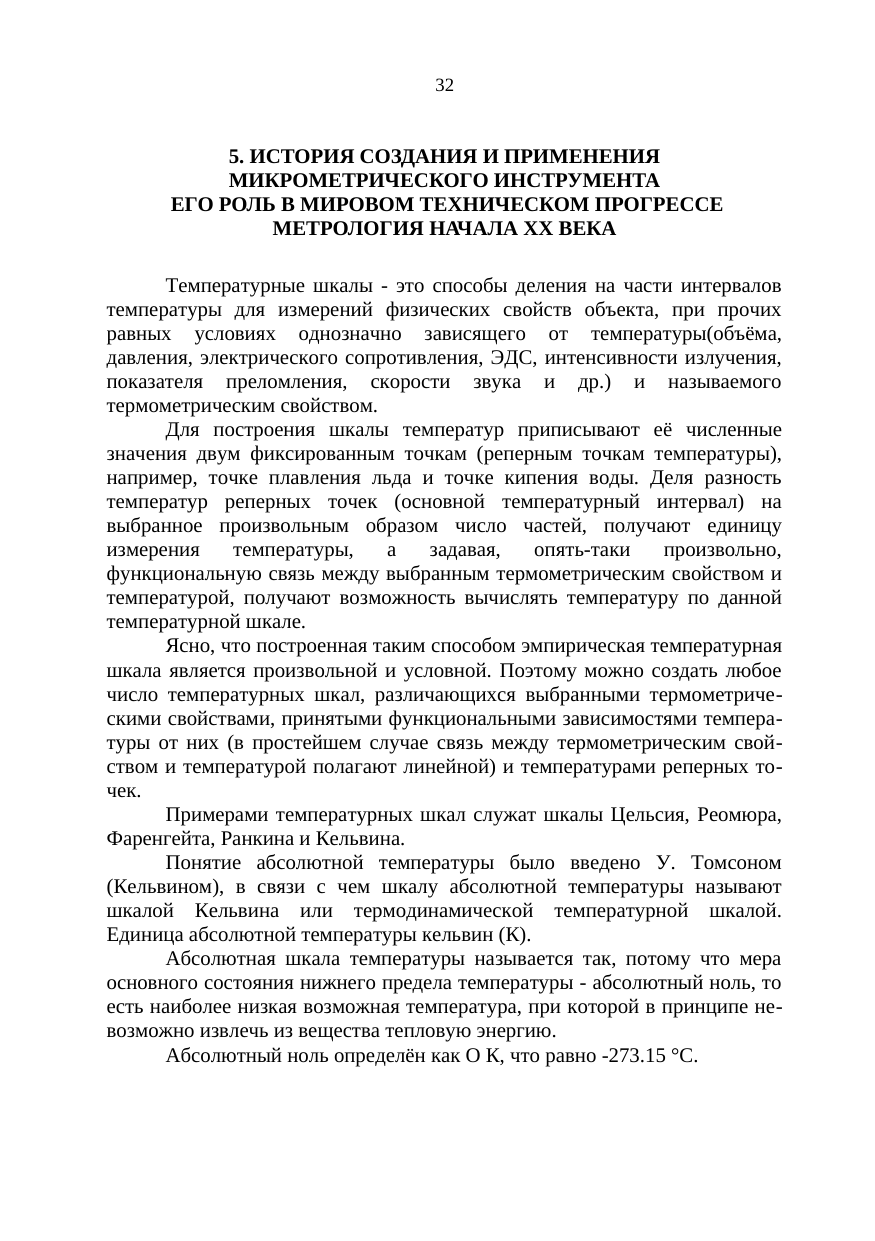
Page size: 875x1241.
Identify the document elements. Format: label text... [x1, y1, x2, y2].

text Абсолютная шкала температуры называется так, потому что мера основного состояния нижнего предела температуры - абсолютный ноль, то есть наиболее низкая возможная температура, при которой в принципе невозможно извлечь из вещества тепловую энергию. [106, 946, 782, 1042]
text Температурные шкалы - это способы деления на части интервалов температуры для измерений физических свойств объекта, при прочих равных условиях однозначно зависящего от температуры(объёма, давления, электрического сопротивления, ЭДС, интенсивности излучения, показателя преломления, скорости звука и др.) и называемого термометрическим свойством. [106, 272, 782, 417]
text Примерами температурных шкал служат шкалы Цельсия, Реомюра, Фаренгейта, Ранкина и Кельвина. [106, 802, 782, 850]
text Абсолютный ноль определён как О К, что равно -273.15 °С. [106, 1042, 782, 1067]
subtitle 5. ИСТОРИЯ СОЗДАНИЯ И ПРИМЕНЕНИЯ МИКРОМЕТРИЧЕСКОГО ИНСТРУМЕНТА ЕГО РОЛЬ В МИРОВОМ ТЕХНИЧЕСКОМ ПРОГРЕССЕ МЕТРОЛОГИЯ НАЧАЛА ХХ ВЕКА [106, 144, 782, 240]
text Понятие абсолютной температуры было введено У. Томсоном (Кельвином), в связи с чем шкалу абсолютной температуры называют шкалой Кельвина или термодинамической температурной шкалой. Единица абсолютной температуры кельвин (К). [106, 850, 782, 946]
text Ясно, что построенная таким способом эмпирическая температурная шкала является произвольной и условной. Поэтому можно создать любое число температурных шкал, различающихся выбранными термометрическими свойствами, принятыми функциональными зависимостями температуры от них (в простейшем случае связь между термометрическим свойством и температурой полагают линейной) и температурами реперных точек. [106, 633, 782, 802]
text Для построения шкалы температур приписывают её численные значения двум фиксированным точкам (реперным точкам температуры), например, точке плавления льда и точке кипения воды. Деля разность температур реперных точек (основной температурный интервал) на выбранное произвольным образом число частей, получают единицу измерения температуры, а задавая, опять-таки произвольно, функциональную связь между выбранным термометрическим свойством и температурой, получают возможность вычислять температуру по данной температурной шкале. [106, 417, 782, 633]
